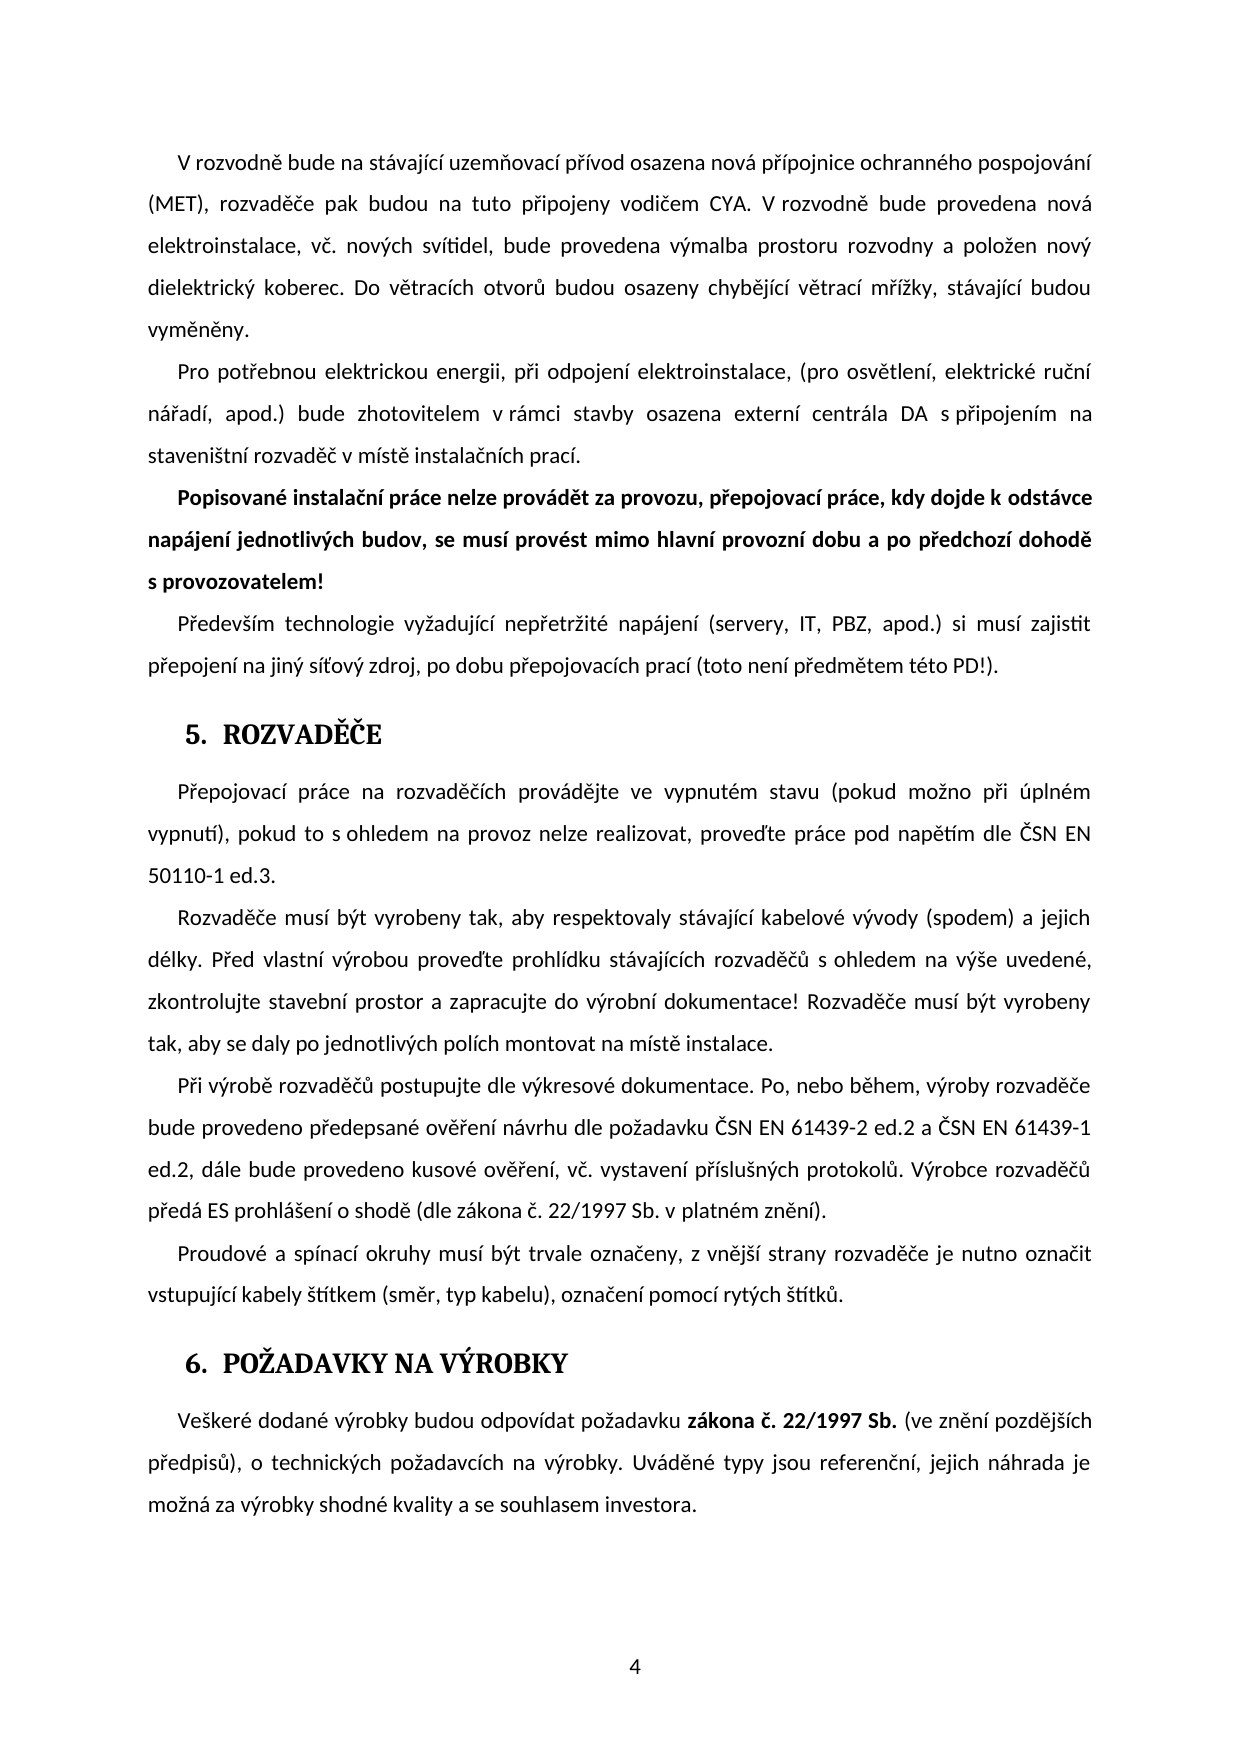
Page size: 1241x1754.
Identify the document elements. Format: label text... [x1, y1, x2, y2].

text Především technologie vyžadující nepřetržité napájení (servery, IT, PBZ, apod.) si musí zajistit přepojení na jiný síťový zdroj, po dobu přepojovacích prací (toto není předmětem této PD!). [148, 609, 1093, 679]
text Veškeré dodané výrobky budou odpovídat požadavku zákona č. 22/1997 Sb. (ve znění pozdějších předpisů), o technických požadavcích na výrobky. Uváděné typy jsou referenční, jejich náhrada je možná za výrobky shodné kvality a se souhlasem investora. [148, 1406, 1093, 1518]
text Přepojovací práce na rozvaděčích provádějte ve vypnutém stavu (pokud možno při úplném vypnutí), pokud to s ohledem na provoz nelze realizovat, proveďte práce pod napětím dle ČSN EN 50110-1 ed.3. [148, 777, 1093, 889]
subtitle ROZVADĚČE [185, 718, 1093, 752]
text Při výrobě rozvaděčů postupujte dle výkresové dokumentace. Po, nebo během, výroby rozvaděče bude provedeno předepsané ověření návrhu dle požadavku ČSN EN 61439-2 ed.2 a ČSN EN 61439-1 ed.2, dále bude provedeno kusové ověření, vč. vystavení příslušných protokolů. Výrobce rozvaděčů předá ES prohlášení o shodě (dle zákona č. 22/1997 Sb. v platném znění). [148, 1071, 1093, 1225]
text Proudové a spínací okruhy musí být trvale označeny, z vnější strany rozvaděče je nutno označit vstupující kabely štítkem (směr, typ kabelu), označení pomocí rytých štítků. [148, 1239, 1093, 1309]
text V rozvodně bude na stávající uzemňovací přívod osazena nová přípojnice ochranného pospojování (MET), rozvaděče pak budou na tuto připojeny vodičem CYA. V rozvodně bude provedena nová elektroinstalace, vč. nových svítidel, bude provedena výmalba prostoru rozvodny a položen nový dielektrický koberec. Do větracích otvorů budou osazeny chybějící větrací mřížky, stávající budou vyměněny. [148, 148, 1093, 343]
subtitle POŽADAVKY NA VÝROBKY [185, 1348, 1093, 1381]
text Pro potřebnou elektrickou energii, při odpojení elektroinstalace, (pro osvětlení, elektrické ruční nářadí, apod.) bude zhotovitelem v rámci stavby osazena externí centrála DA s připojením na staveništní rozvaděč v místě instalačních prací. [148, 357, 1093, 469]
text Popisované instalační práce nelze provádět za provozu, přepojovací práce, kdy dojde k odstávce napájení jednotlivých budov, se musí provést mimo hlavní provozní dobu a po předchozí dohodě s provozovatelem! [148, 483, 1093, 595]
text Rozvaděče musí být vyrobeny tak, aby respektovaly stávající kabelové vývody (spodem) a jejich délky. Před vlastní výrobou proveďte prohlídku stávajících rozvaděčů s ohledem na výše uvedené, zkontrolujte stavební prostor a zapracujte do výrobní dokumentace! Rozvaděče musí být vyrobeny tak, aby se daly po jednotlivých polích montovat na místě instalace. [148, 903, 1093, 1057]
